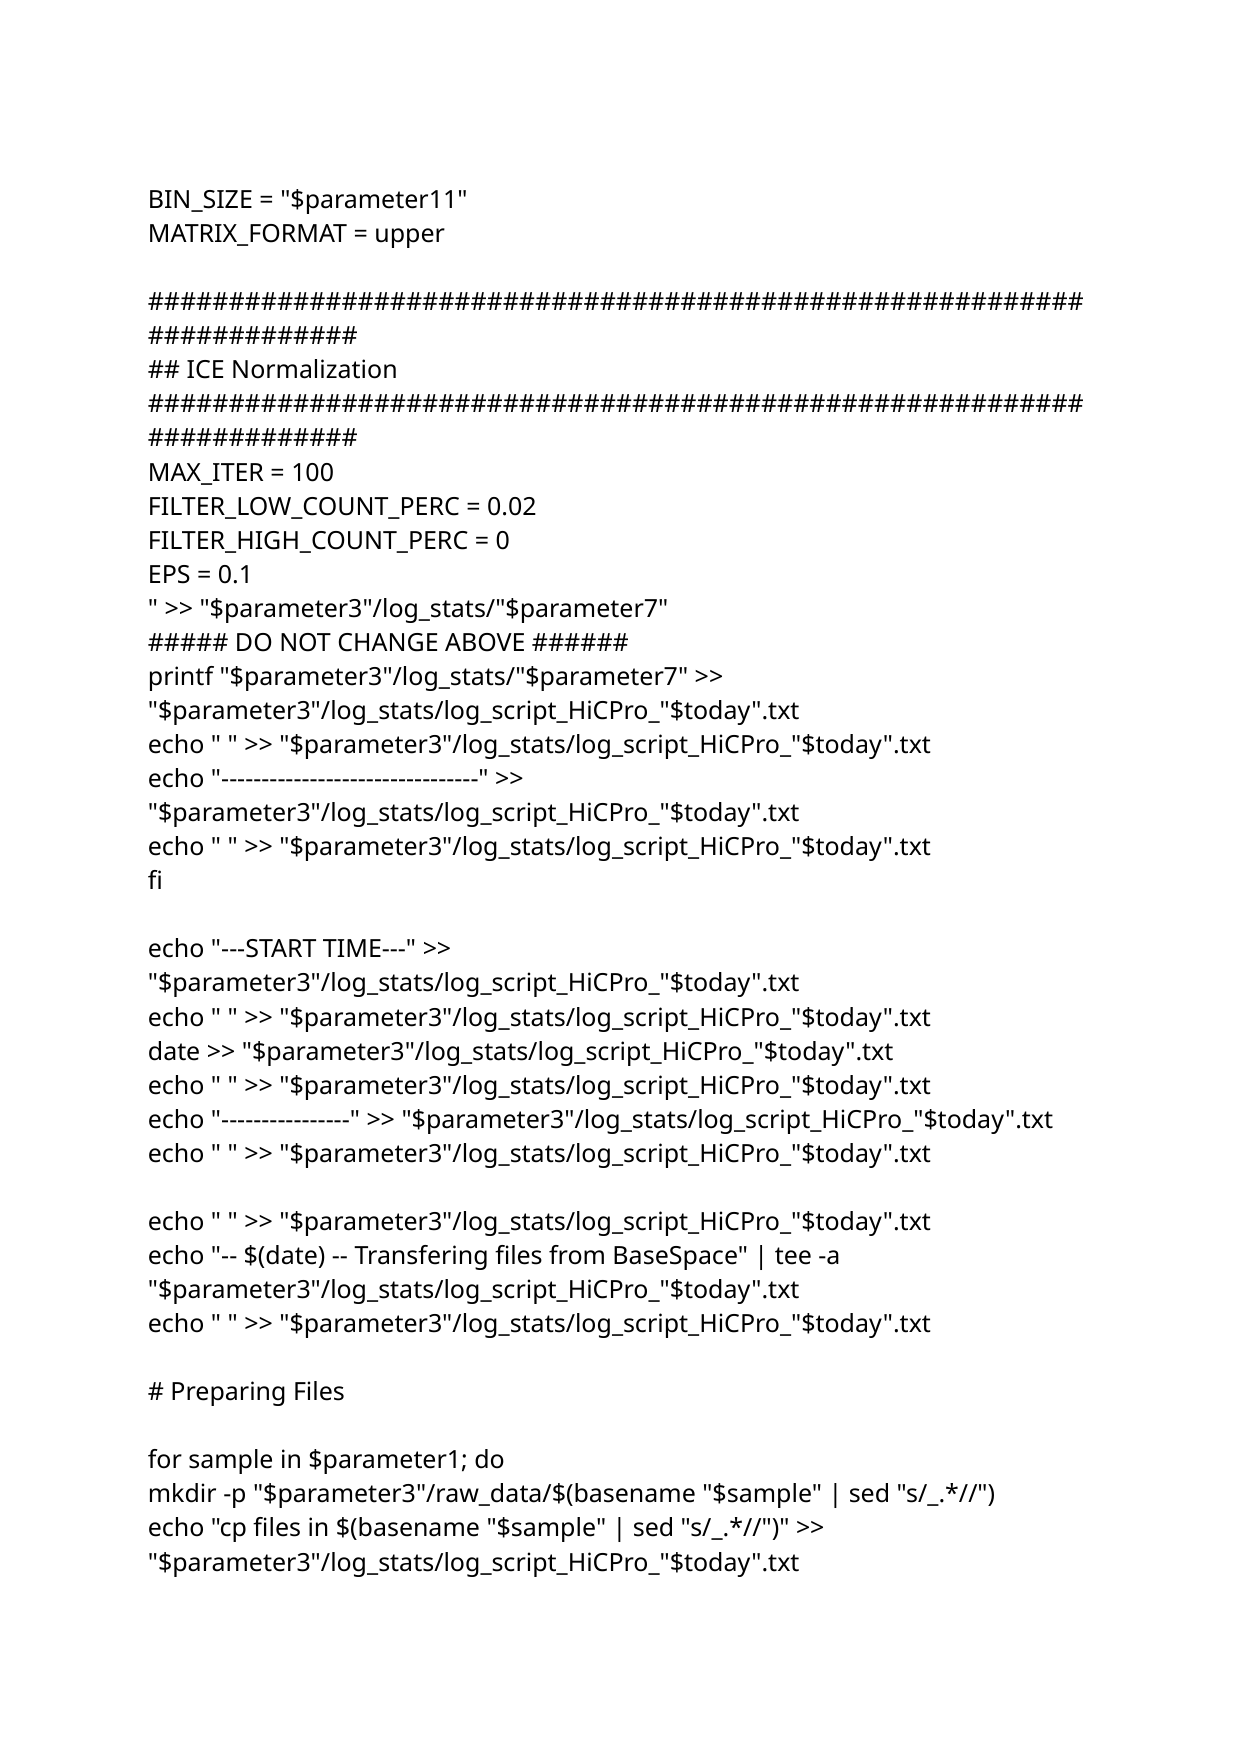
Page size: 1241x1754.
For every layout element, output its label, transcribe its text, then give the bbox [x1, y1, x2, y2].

text mkdir -p "$parameter3"/raw_data/$(basename "$sample" | sed "s/_.*//") [148, 1476, 1093, 1510]
text MAX_ITER = 100 [148, 454, 1093, 488]
text FILTER_HIGH_COUNT_PERC = 0 [148, 522, 1093, 556]
text echo " " >> "$parameter3"/log_stats/log_script_HiCPro_"$today".txt [148, 1135, 1093, 1169]
text echo " " >> "$parameter3"/log_stats/log_script_HiCPro_"$today".txt [148, 1067, 1093, 1101]
text echo " " >> "$parameter3"/log_stats/log_script_HiCPro_"$today".txt [148, 1203, 1093, 1238]
text for sample in $parameter1; do [148, 1442, 1093, 1476]
text echo "---START TIME---" >> "$parameter3"/log_stats/log_script_HiCPro_"$today".txt [148, 931, 1093, 999]
text echo " " >> "$parameter3"/log_stats/log_script_HiCPro_"$today".txt [148, 1306, 1093, 1340]
text fi [148, 863, 1093, 897]
text echo " " >> "$parameter3"/log_stats/log_script_HiCPro_"$today".txt [148, 829, 1093, 863]
text echo "cp files in $(basename "$sample" | sed "s/_.*//")" >> "$parameter3"/log_stats/log_script_HiCPro_"$today".txt [148, 1510, 1093, 1578]
text echo " " >> "$parameter3"/log_stats/log_script_HiCPro_"$today".txt [148, 727, 1093, 761]
text echo " " >> "$parameter3"/log_stats/log_script_HiCPro_"$today".txt [148, 999, 1093, 1033]
text echo "--------------------------------" >> "$parameter3"/log_stats/log_script_HiCPro_"$today".txt [148, 761, 1093, 829]
text echo "----------------" >> "$parameter3"/log_stats/log_script_HiCPro_"$today".txt [148, 1101, 1093, 1135]
text # Preparing Files [148, 1374, 1093, 1408]
text MATRIX_FORMAT = upper [148, 216, 1093, 250]
text BIN_SIZE = "$parameter11" [148, 182, 1093, 216]
text date >> "$parameter3"/log_stats/log_script_HiCPro_"$today".txt [148, 1033, 1093, 1067]
text echo "-- $(date) -- Transfering files from BaseSpace" | tee -a "$parameter3"/log_stats/log_script_HiCPro_"$today".txt [148, 1238, 1093, 1306]
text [148, 284, 1093, 352]
text FILTER_LOW_COUNT_PERC = 0.02 [148, 488, 1093, 522]
text EPS = 0.1 [148, 556, 1093, 590]
text ## ICE Normalization [148, 352, 1093, 386]
text printf "$parameter3"/log_stats/"$parameter7" >> "$parameter3"/log_stats/log_script_HiCPro_"$today".txt [148, 658, 1093, 727]
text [148, 386, 1093, 454]
text ##### DO NOT CHANGE ABOVE ###### [148, 624, 1093, 658]
text " >> "$parameter3"/log_stats/"$parameter7" [148, 590, 1093, 624]
